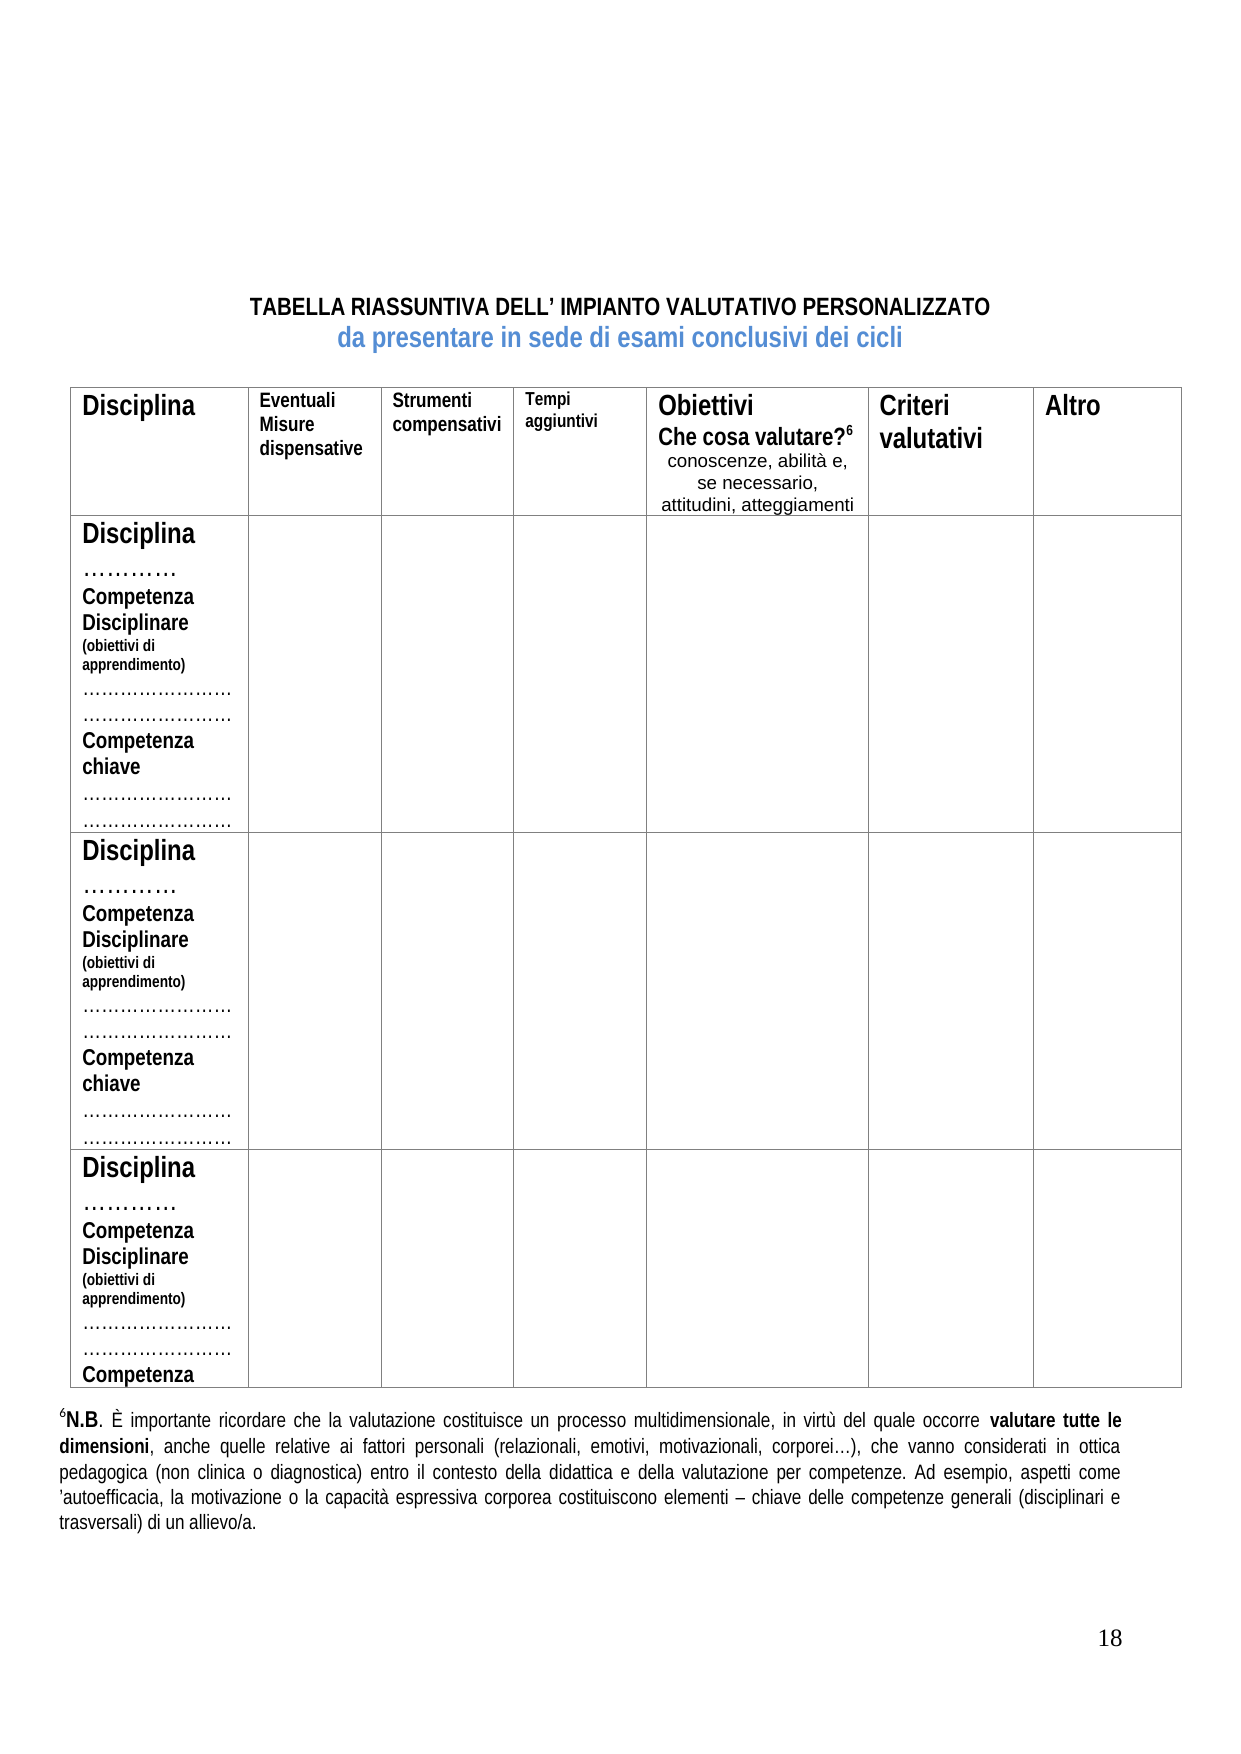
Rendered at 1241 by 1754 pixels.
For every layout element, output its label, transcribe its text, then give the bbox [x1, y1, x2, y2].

table_cell [249, 1150, 381, 1387]
table_cell [249, 833, 381, 1149]
table_cell [382, 833, 513, 1149]
table_cell [514, 516, 646, 832]
table_cell [1034, 516, 1181, 832]
table_cell Disciplina ………… Competenza Disciplinare (obiettivi di apprendimento) ………………………………………… Competenza chiave ………………………………………… [71, 516, 248, 832]
table_cell [647, 1150, 868, 1387]
table_header Eventuali Misure dispensative [249, 388, 381, 515]
table_cell [869, 833, 1033, 1149]
table_cell [647, 516, 868, 832]
table_cell [382, 516, 513, 832]
table_header Altro [1034, 388, 1181, 515]
table_cell [382, 1150, 513, 1387]
text da presentare in sede di esami conclusivi dei cicli [118, 320, 1122, 353]
table_header Tempi aggiuntivi [514, 388, 646, 515]
table_header Obiettivi Che cosa valutare? conoscenze, abilità e, se necessario, attitudini, atteggiamenti [647, 388, 868, 515]
table_cell [869, 516, 1033, 832]
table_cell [71, 1150, 248, 1387]
table_cell [647, 833, 868, 1149]
table_cell [249, 516, 381, 832]
table_cell Disciplina ………… Competenza Disciplinare (obiettivi di apprendimento) ………………………………………… Competenza chiave ………………………………………… [71, 833, 248, 1149]
table_cell [1034, 1150, 1181, 1387]
text TABELLA RIASSUNTIVA DELL’ IMPIANTO VALUTATIVO PERSONALIZZATO [118, 291, 1122, 320]
table_cell [869, 1150, 1033, 1387]
table_cell [514, 1150, 646, 1387]
table_header Criteri valutativi [869, 388, 1033, 515]
table_cell [514, 833, 646, 1149]
table_header Strumenti compensativi [382, 388, 513, 515]
table_cell [1034, 833, 1181, 1149]
table_header Disciplina [71, 388, 248, 515]
